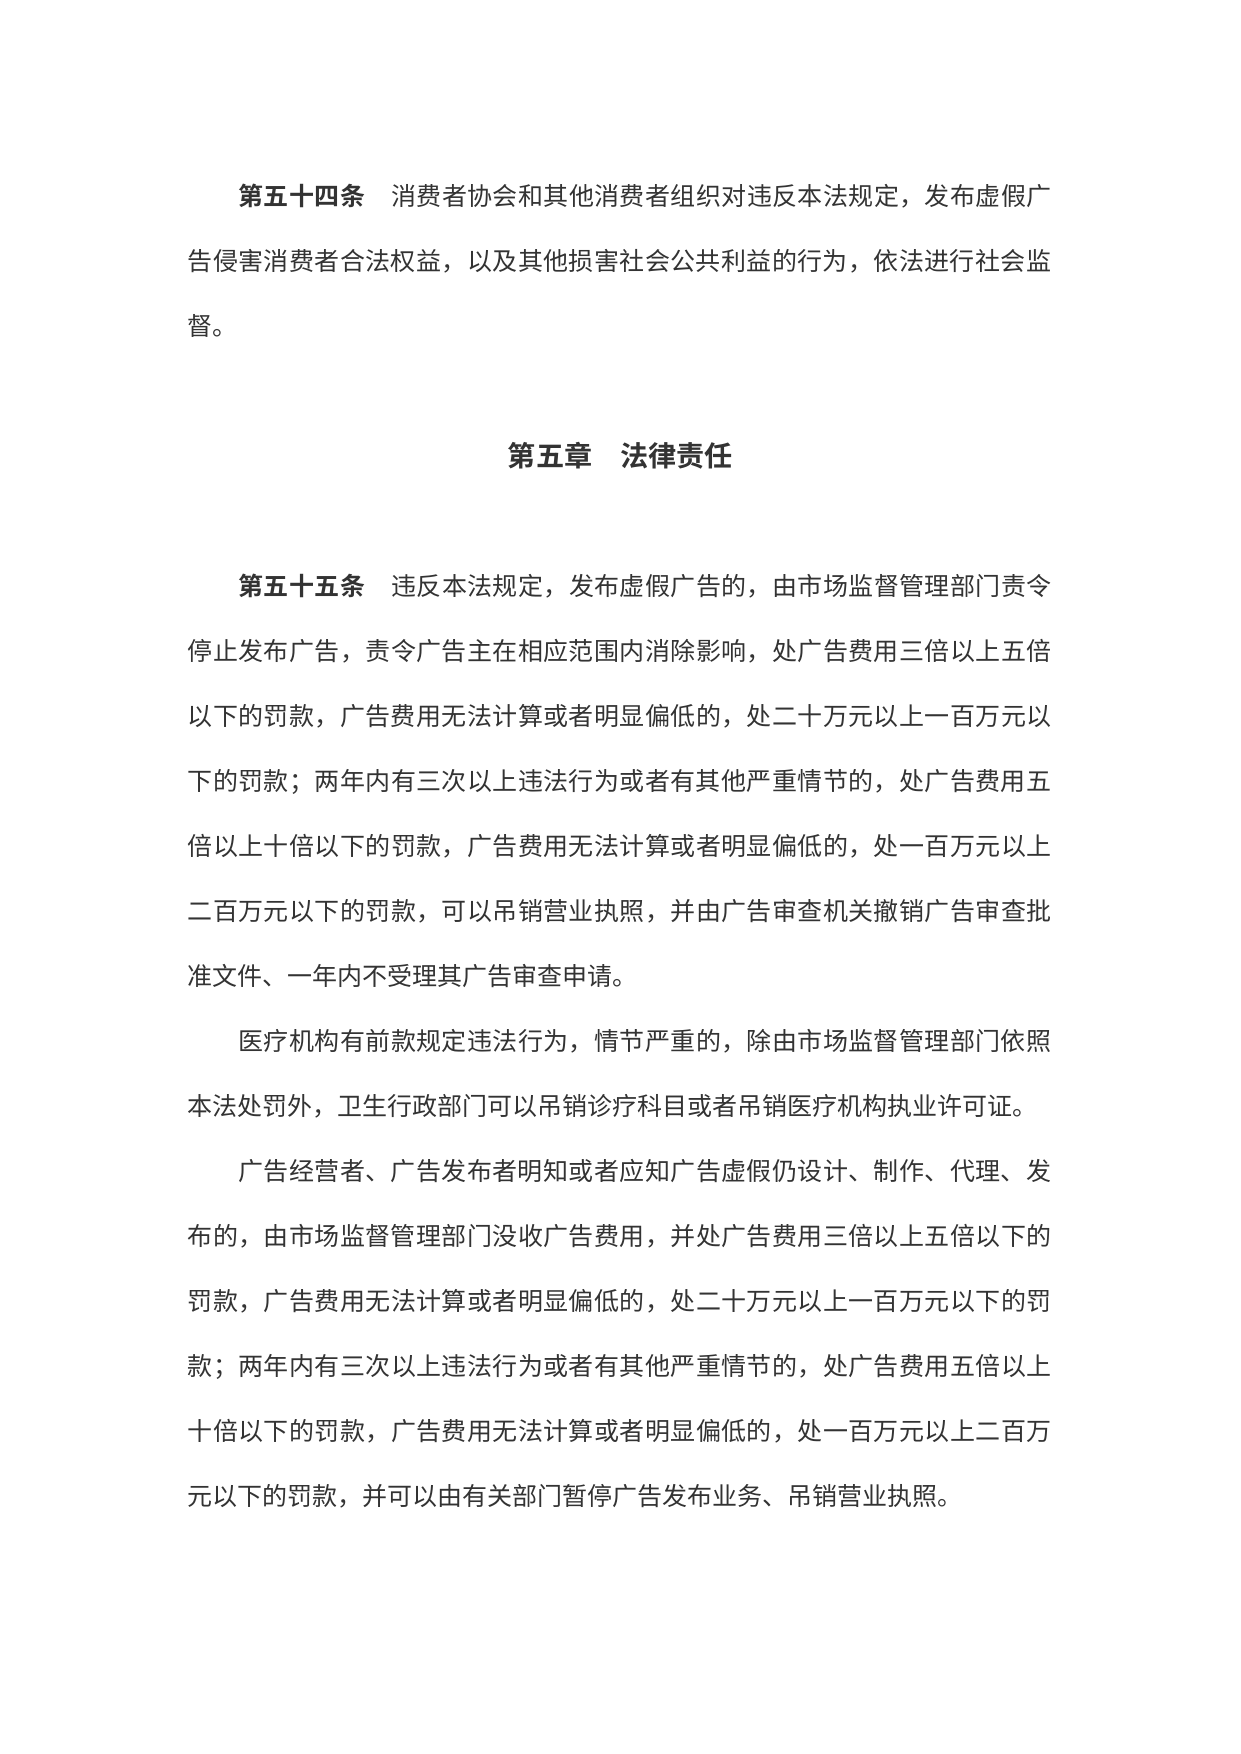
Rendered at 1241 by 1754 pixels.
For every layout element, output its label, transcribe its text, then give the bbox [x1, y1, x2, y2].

text 医疗机构有前款规定违法行为，情节严重的，除由市场监督管理部门依照本法处罚外，卫生行政部门可以吊销诊疗科目或者吊销医疗机构执业许可证。 [187, 1007, 1053, 1137]
text 广告经营者、广告发布者明知或者应知广告虚假仍设计、制作、代理、发布的，由市场监督管理部门没收广告费用，并处广告费用三倍以上五倍以下的罚款，广告费用无法计算或者明显偏低的，处二十万元以上一百万元以下的罚款；两年内有三次以上违法行为或者有其他严重情节的，处广告费用五倍以上十倍以下的罚款，广告费用无法计算或者明显偏低的，处一百万元以上二百万元以下的罚款，并可以由有关部门暂停广告发布业务、吊销营业执照。 [187, 1137, 1053, 1527]
text 第五十五条 违反本法规定，发布虚假广告的，由市场监督管理部门责令停止发布广告，责令广告主在相应范围内消除影响，处广告费用三倍以上五倍以下的罚款，广告费用无法计算或者明显偏低的，处二十万元以上一百万元以下的罚款；两年内有三次以上违法行为或者有其他严重情节的，处广告费用五倍以上十倍以下的罚款，广告费用无法计算或者明显偏低的，处一百万元以上二百万元以下的罚款，可以吊销营业执照，并由广告审查机关撤销广告审查批准文件、一年内不受理其广告审查申请。 [187, 552, 1053, 1007]
text 第五十四条 消费者协会和其他消费者组织对违反本法规定，发布虚假广告侵害消费者合法权益，以及其他损害社会公共利益的行为，依法进行社会监督。 [187, 162, 1053, 357]
text 第五章 法律责任 [187, 422, 1053, 487]
